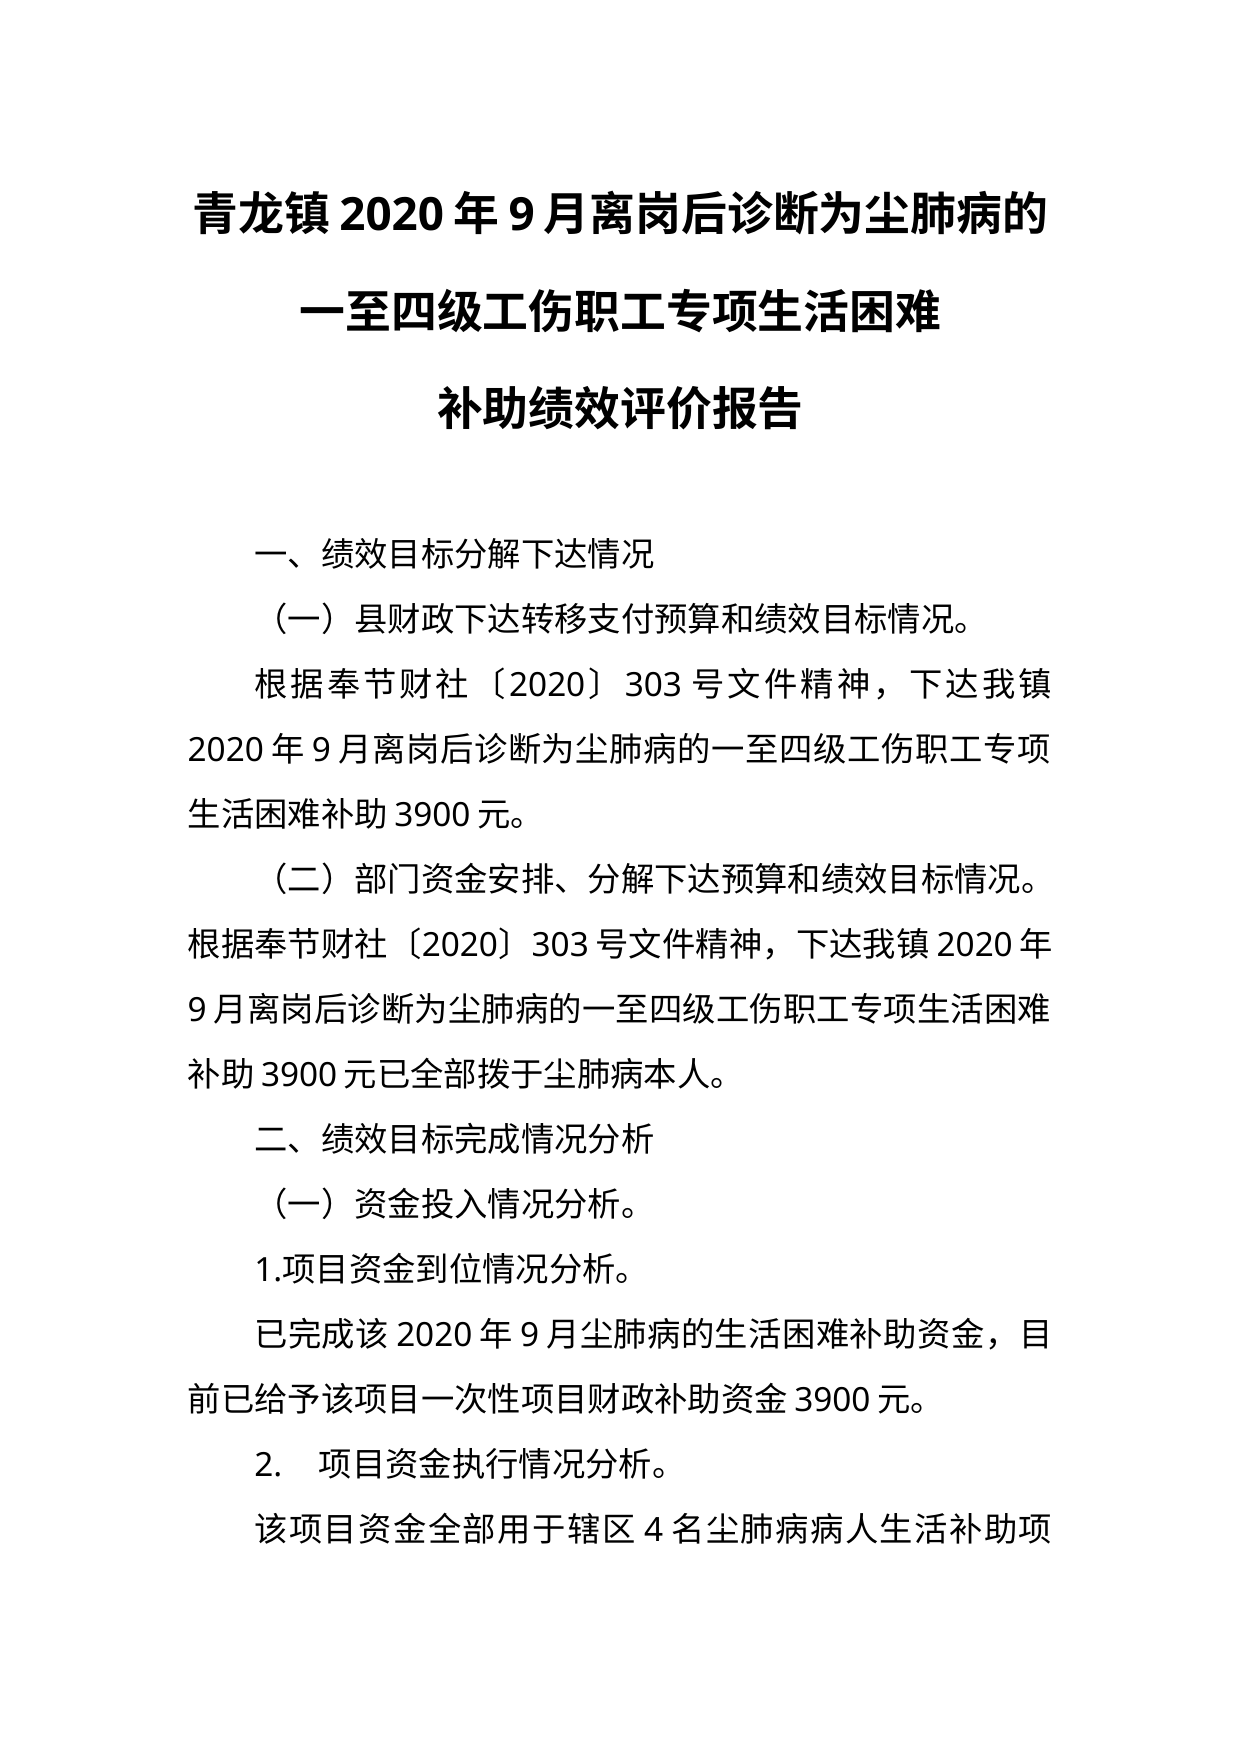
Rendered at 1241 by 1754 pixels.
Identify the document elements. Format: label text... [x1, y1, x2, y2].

text 已完成该2020年9月尘肺病的生活困难补助资金，目前已给予该项目一次性项目财政补助资金3900元。 [187, 1299, 1053, 1429]
text 补助绩效评价报告 [187, 357, 1053, 454]
text 根据奉节财社〔2020〕303号文件精神，下达我镇2020年9月离岗后诊断为尘肺病的一至四级工伤职工专项生活困难补助3900元已全部拨于尘肺病本人。 [187, 909, 1053, 1104]
list 项目资金执行情况分析。 [187, 1429, 1053, 1494]
text 1.项目资金到位情况分析。 [187, 1234, 1053, 1299]
text 一、绩效目标分解下达情况 [187, 519, 1053, 584]
text （一）资金投入情况分析。 [187, 1169, 1053, 1234]
text 青龙镇2020年9月离岗后诊断为尘肺病的一至四级工伤职工专项生活困难 [187, 162, 1053, 357]
text 二、绩效目标完成情况分析 [187, 1104, 1053, 1169]
text （一）县财政下达转移支付预算和绩效目标情况。 [187, 584, 1053, 649]
text 根据奉节财社〔2020〕303号文件精神，下达我镇2020年9月离岗后诊断为尘肺病的一至四级工伤职工专项生活困难补助3900元。 [187, 649, 1053, 844]
list 部门资金安排、分解下达预算和绩效目标情况。 [187, 844, 1053, 909]
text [187, 1494, 1053, 1559]
